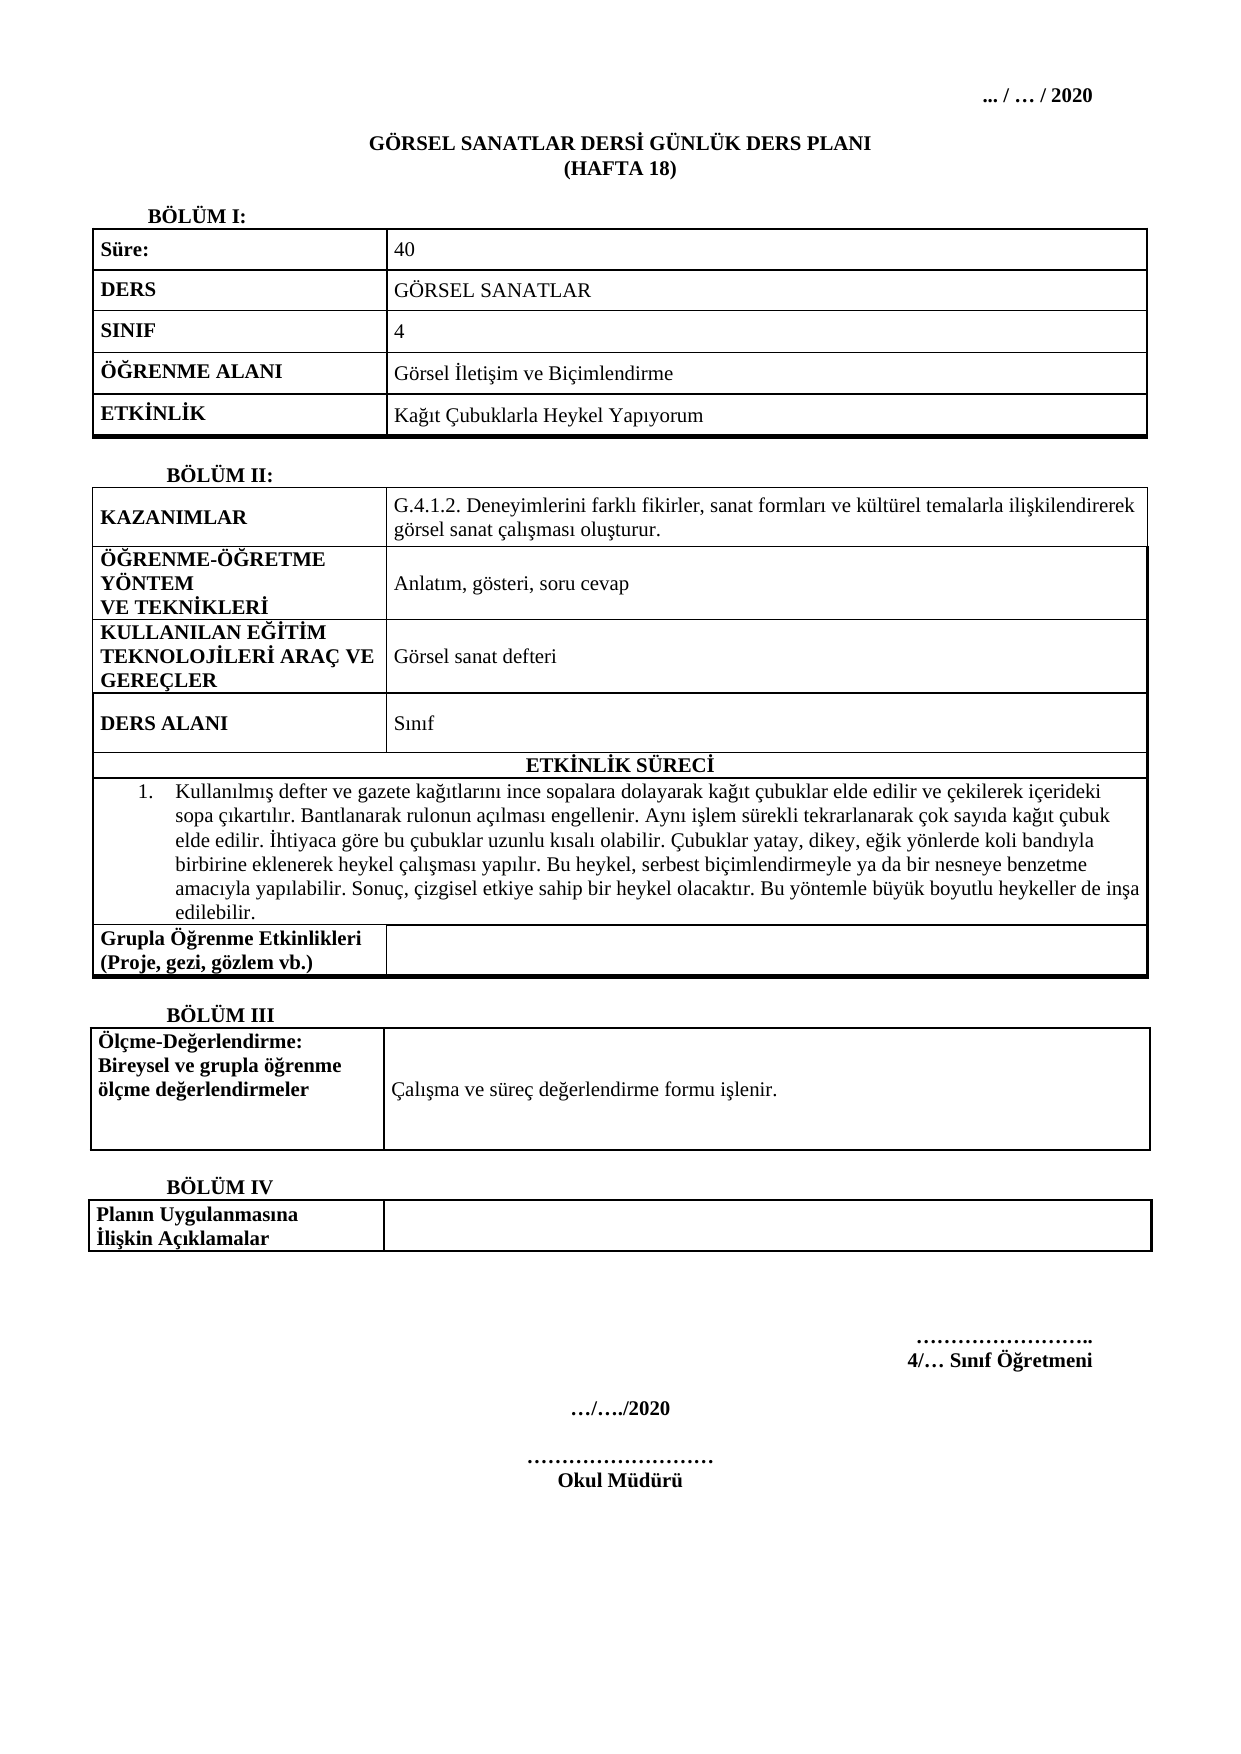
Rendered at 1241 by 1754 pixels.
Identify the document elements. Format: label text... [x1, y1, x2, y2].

table_cell Anlatım, gösteri, soru cevap [387, 547, 1146, 619]
table_cell Kağıt Çubuklarla Heykel Yapıyorum [388, 395, 1146, 434]
table_cell Sınıf [387, 694, 1146, 752]
table_cell Grupla Öğrenme Etkinlikleri (Proje, gezi, gözlem vb.) [94, 925, 386, 974]
text GÖRSEL SANATLAR DERSİ GÜNLÜK DERS PLANI [148, 131, 1093, 155]
subtitle BÖLÜM III [148, 1003, 1093, 1027]
text ... / … / 2020 [148, 83, 1093, 107]
text 4/… Sınıf Öğretmeni [148, 1348, 1093, 1372]
table_cell DERS [94, 271, 386, 310]
table_cell ÖĞRENME ALANI [94, 353, 386, 393]
table_header Çalışma ve süreç değerlendirme formu işlenir. [385, 1029, 1149, 1149]
table_header [385, 1201, 1150, 1249]
text Okul Müdürü [148, 1468, 1093, 1492]
text …………………….. [148, 1324, 1093, 1348]
table_cell ETKİNLİK [94, 395, 386, 434]
text …/…./2020 [148, 1396, 1093, 1420]
table_cell Görsel İletişim ve Biçimlendirme [388, 353, 1146, 393]
table_cell Görsel sanat defteri [387, 620, 1146, 692]
table_header G.4.1.2. Deneyimlerini farklı fikirler, sanat formları ve kültürel temalarla ilişkilendirerek görsel sanat çalışması oluşturur. [387, 488, 1147, 546]
table_cell ETKİNLİK SÜRECİ [94, 753, 1146, 777]
table_cell SINIF [94, 311, 386, 352]
text BÖLÜM II: [148, 463, 1093, 487]
table_cell Kullanılmış defter ve gazete kağıtlarını ince sopalara dolayarak kağıt çubuklar elde edilir ve çekilerek içerideki sopa çıkartılır. Bantlanarak rulonun açılması engellenir. Aynı işlem sürekli tekrarlanarak çok sayıda kağıt çubuk elde edilir. İhtiyaca göre bu çubuklar uzunlu kısalı olabilir. Çubuklar yatay, dikey, eğik yönlerde koli bandıyla birbirine eklenerek heykel çalışması yapılır. Bu heykel, serbest biçimlendirmeyle ya da bir nesneye benzetme amacıyla yapılabilir. Sonuç, çizgisel etkiye sahip bir heykel olacaktır. Bu yöntemle büyük boyutlu heykeller de inşa edilebilir. [94, 779, 1146, 924]
subtitle BÖLÜM IV [148, 1175, 1093, 1199]
table_header Planın Uygulanmasına İlişkin Açıklamalar [90, 1201, 383, 1249]
table_header Ölçme-Değerlendirme: Bireysel ve grupla öğrenme ölçme değerlendirmeler [92, 1029, 383, 1149]
text (HAFTA 18) [148, 155, 1093, 179]
table_header KAZANIMLAR [93, 488, 386, 546]
table_cell 4 [388, 311, 1146, 352]
table_cell GÖRSEL SANATLAR [388, 271, 1146, 310]
table_cell ÖĞRENME-ÖĞRETME YÖNTEM VE TEKNİKLERİ [93, 547, 386, 619]
text BÖLÜM I: [148, 203, 1093, 228]
table_cell KULLANILAN EĞİTİM TEKNOLOJİLERİ ARAÇ VE GEREÇLER [93, 620, 386, 692]
text ……………………… [148, 1444, 1093, 1468]
table_header Süre: [94, 230, 386, 269]
table_cell [387, 926, 1146, 974]
table_cell DERS ALANI [94, 694, 386, 752]
table_header 40 [388, 230, 1146, 269]
